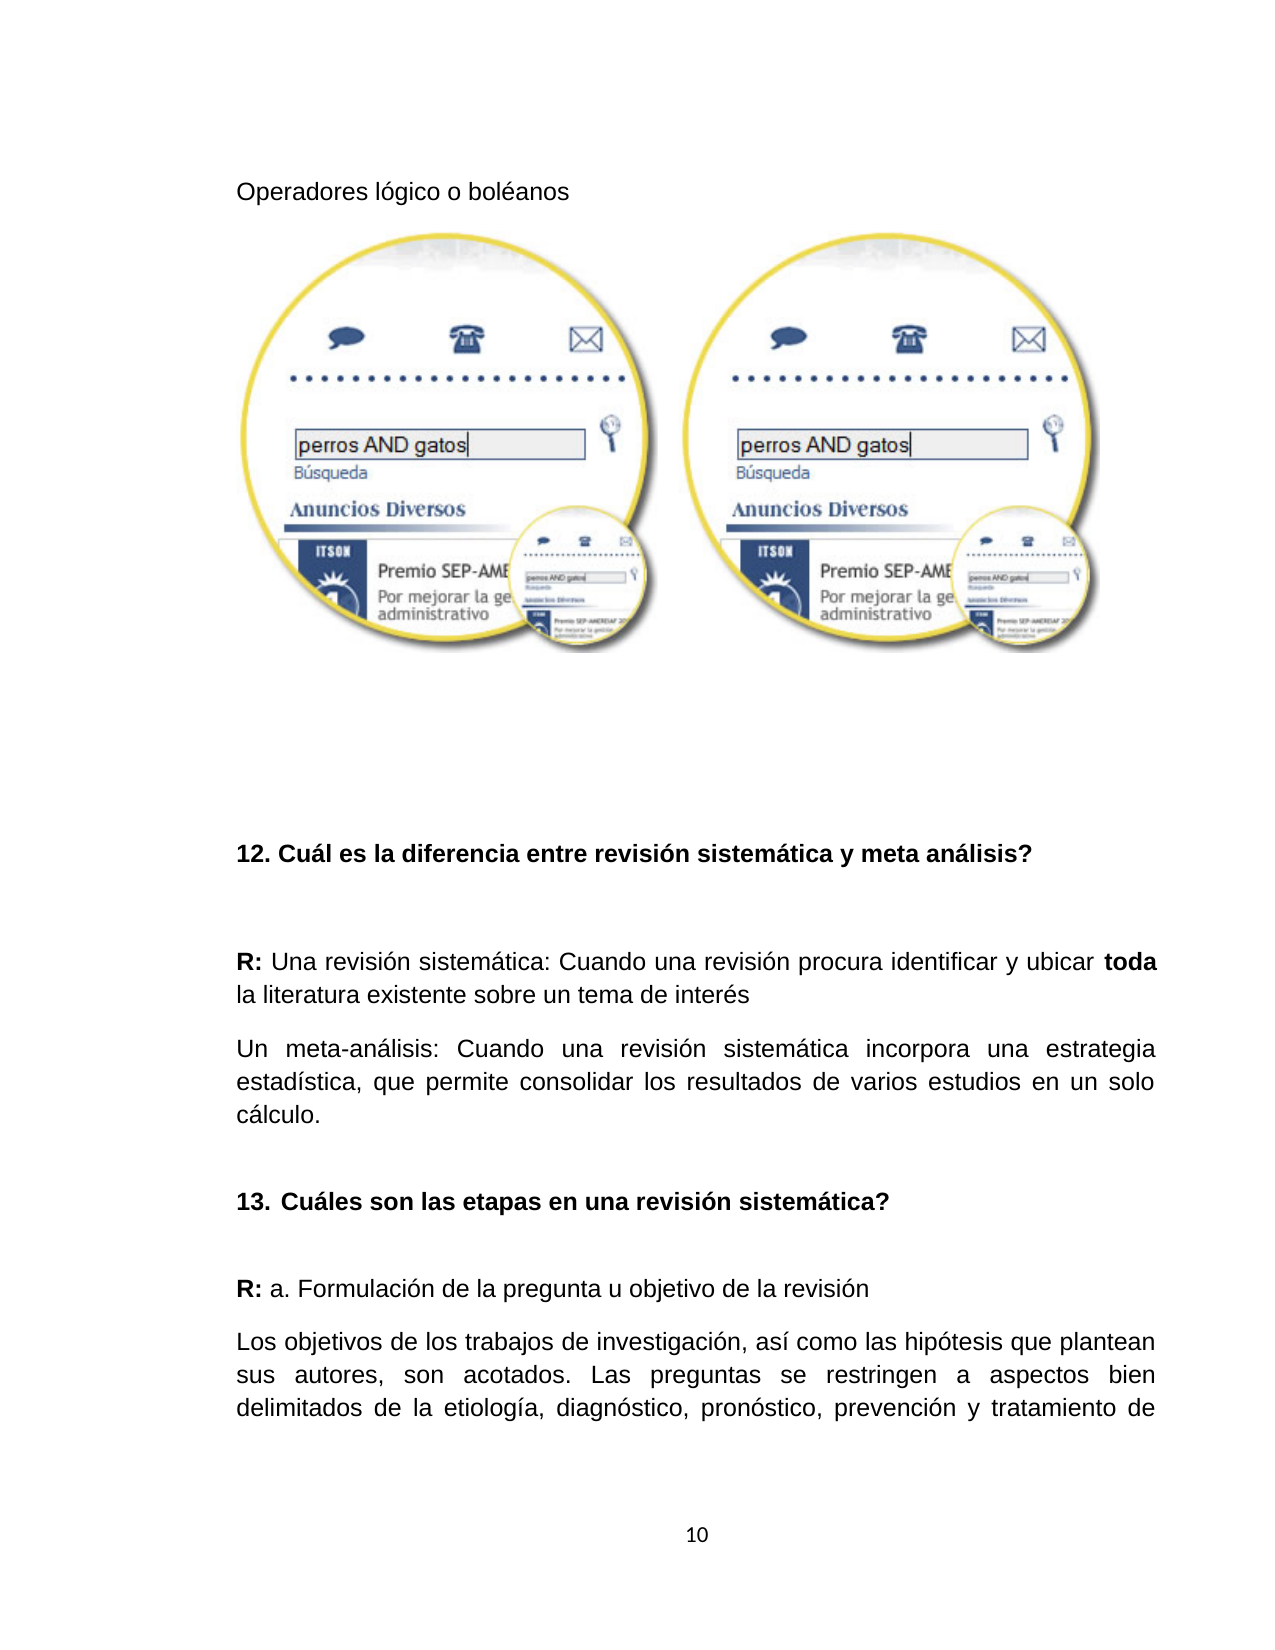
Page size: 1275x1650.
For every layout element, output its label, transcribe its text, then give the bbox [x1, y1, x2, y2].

list Cuáles son las etapas en una revisión sistemática? [236, 1187, 1157, 1215]
text 12. Cuál es la diferencia entre revisión sistemática y meta análisis? [236, 839, 1157, 868]
picture [678, 231, 1100, 653]
picture [236, 231, 658, 653]
text Un meta-análisis: Cuando una revisión sistemática incorpora una estrategia estadística, que permite consolidar los resultados de varios estudios en un solo cálculo. [236, 1034, 1157, 1128]
list Operadores lógico o boléanos [236, 177, 1157, 206]
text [236, 1327, 1157, 1422]
text R: a. Formulación de la pregunta u objetivo de la revisión [236, 1273, 1157, 1302]
text R: Una revisión sistemática: Cuando una revisión procura identificar y ubicar toda la literatura existente sobre un tema de interés [236, 947, 1157, 1009]
